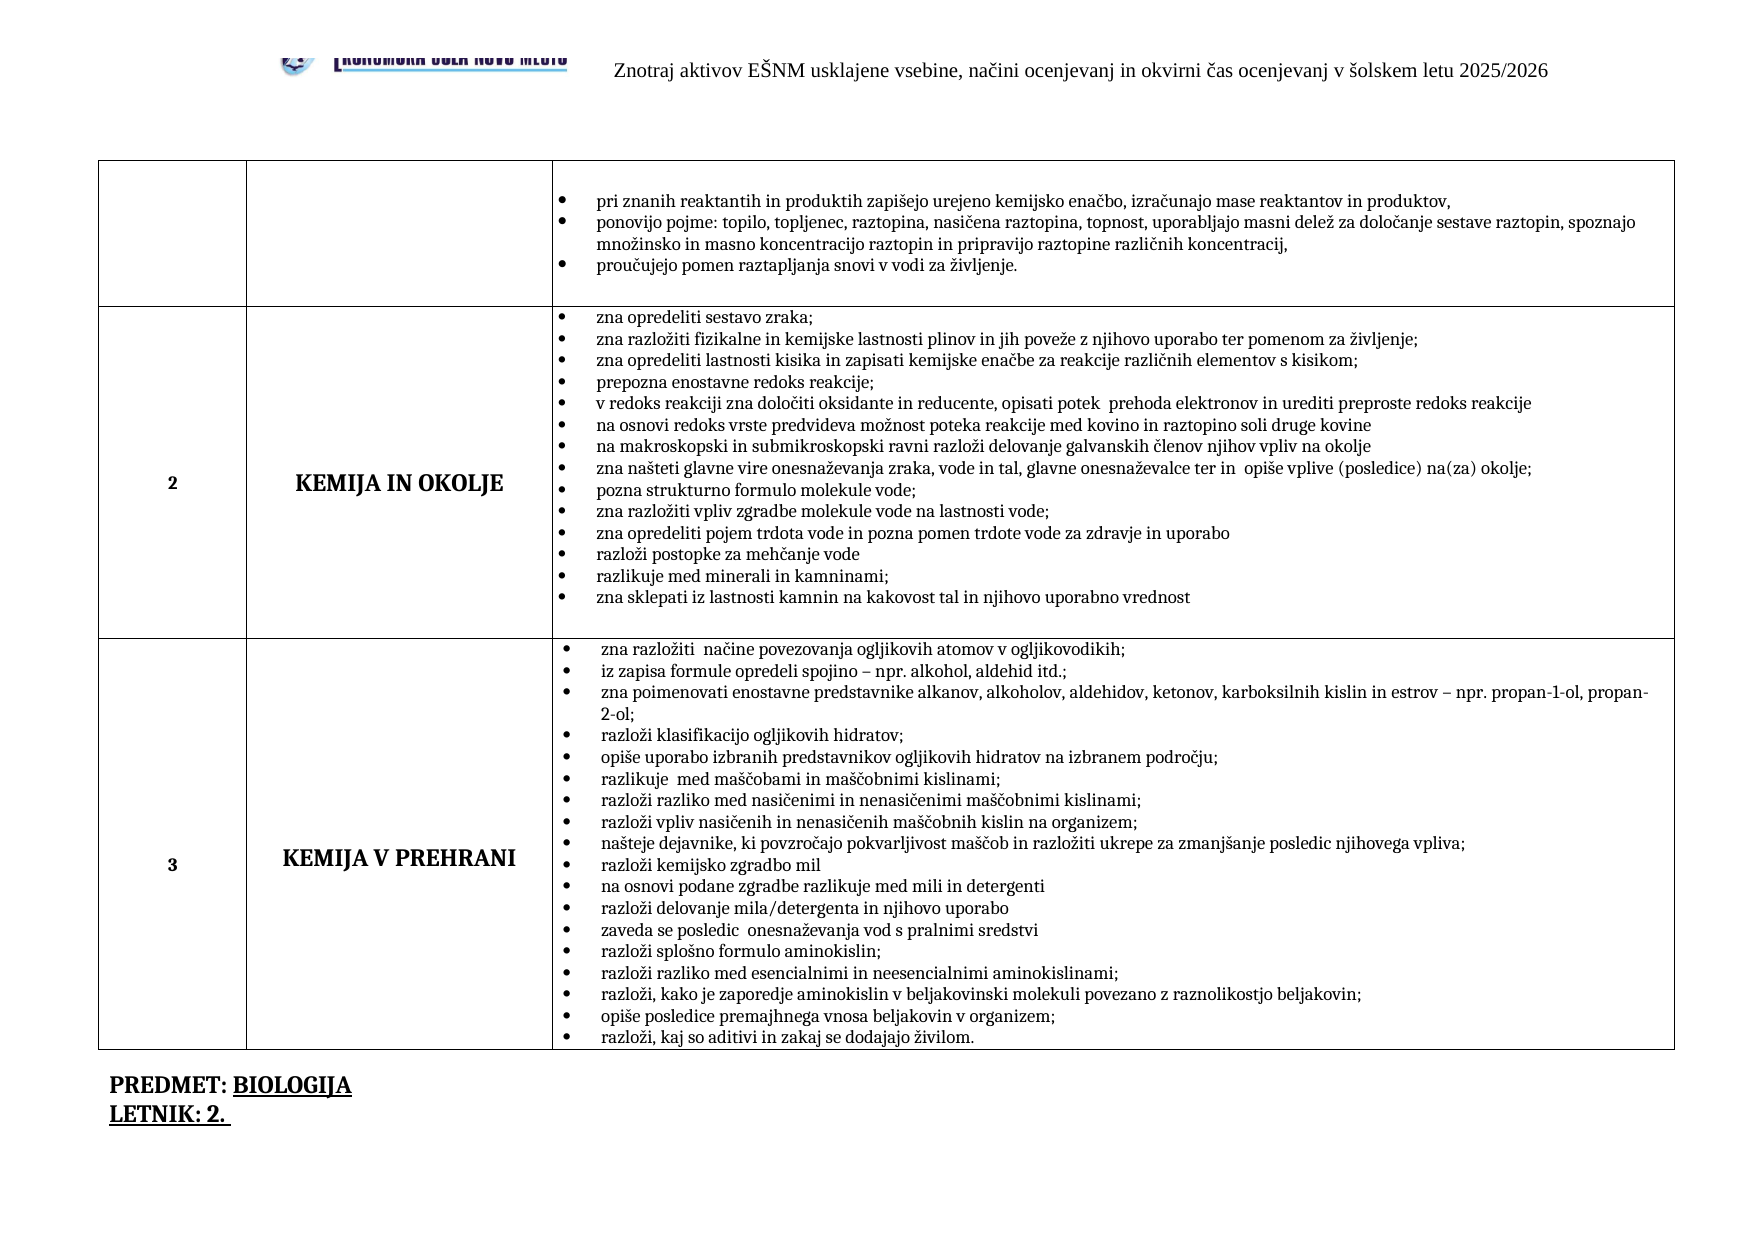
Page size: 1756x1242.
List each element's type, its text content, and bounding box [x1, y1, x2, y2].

table_cell 2 [99, 307, 246, 638]
table_cell zna opredeliti sestavo zraka; zna razložiti fizikalne in kemijske lastnosti plinov in jih poveže z njihovo uporabo ter pomenom za življenje; zna opredeliti lastnosti kisika in zapisati kemijske enačbe za reakcije različnih elementov s kisikom; prepozna enostavne redoks reakcije; v redoks reakciji zna določiti oksidante in reducente, opisati potek prehoda elektronov in urediti preproste redoks reakcije na osnovi redoks vrste predvideva možnost poteka reakcije med kovino in raztopino soli druge kovine na makroskopski in submikroskopski ravni razloži delovanje galvanskih členov njihov vpliv na okolje zna našteti glavne vire onesnaževanja zraka, vode in tal, glavne onesnaževalce ter in opiše vplive (posledice) na(za) okolje; pozna strukturno formulo molekule vode; zna razložiti vpliv zgradbe molekule vode na lastnosti vode; zna opredeliti pojem trdota vode in pozna pomen trdote vode za zdravje in uporabo razloži postopke za mehčanje vode razlikuje med minerali in kamninami; zna sklepati iz lastnosti kamnin na kakovost tal in njihovo uporabno vrednost [553, 307, 1674, 638]
text PREDMET: BIOLOGIJA [109, 1071, 1674, 1100]
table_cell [553, 161, 1674, 306]
table_cell KEMIJA V PREHRANI [247, 639, 552, 1048]
table_cell KEMIJA IN OKOLJE [247, 307, 552, 638]
table_cell [247, 161, 552, 306]
table_cell [99, 161, 246, 306]
table_cell zna razložiti načine povezovanja ogljikovih atomov v ogljikovodikih; iz zapisa formule opredeli spojino – npr. alkohol, aldehid itd.; zna poimenovati enostavne predstavnike alkanov, alkoholov, aldehidov, ketonov, karboksilnih kislin in estrov – npr. propan-1-ol, propan-2-ol; razloži klasifikacijo ogljikovih hidratov; opiše uporabo izbranih predstavnikov ogljikovih hidratov na izbranem področju; razlikuje med maščobami in maščobnimi kislinami; razloži razliko med nasičenimi in nenasičenimi maščobnimi kislinami; razloži vpliv nasičenih in nenasičenih maščobnih kislin na organizem; našteje dejavnike, ki povzročajo pokvarljivost maščob in razložiti ukrepe za zmanjšanje posledic njihovega vpliva; razloži kemijsko zgradbo mil na osnovi podane zgradbe razlikuje med mili in detergenti razloži delovanje mila/detergenta in njihovo uporabo zaveda se posledic onesnaževanja vod s pralnimi sredstvi razloži splošno formulo aminokislin; razloži razliko med esencialnimi in neesencialnimi aminokislinami; razloži, kako je zaporedje aminokislin v beljakovinski molekuli povezano z raznolikostjo beljakovin; opiše posledice premajhnega vnosa beljakovin v organizem; razloži, kaj so aditivi in zakaj se dodajajo živilom. [553, 639, 1674, 1048]
table_cell 3 [99, 639, 246, 1048]
text LETNIK: 2. [109, 1100, 1674, 1128]
